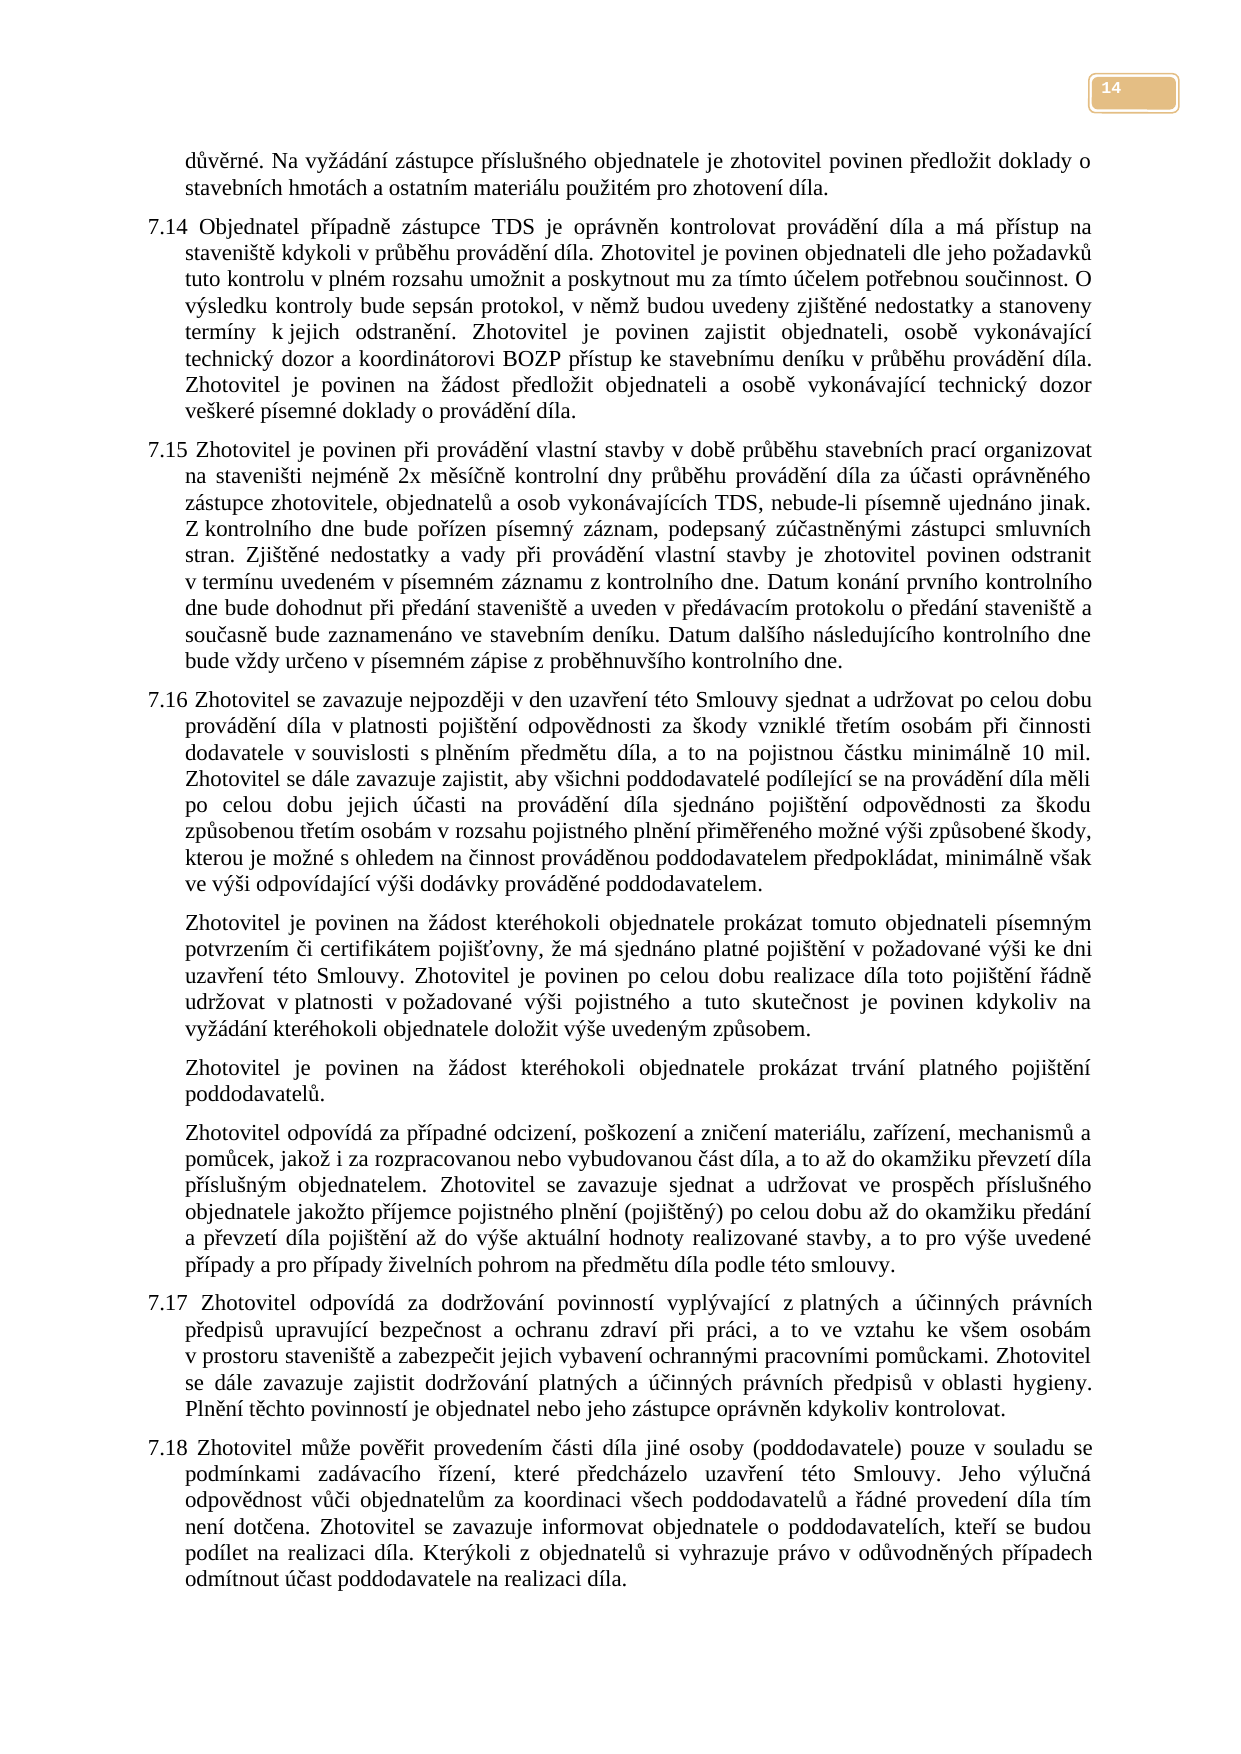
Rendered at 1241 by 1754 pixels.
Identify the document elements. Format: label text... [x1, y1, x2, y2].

text 7.14 Objednatel případně zástupce TDS je oprávněn kontrolovat provádění díla a má přístup na staveniště kdykoli v průběhu provádění díla. Zhotovitel je povinen objednateli dle jeho požadavků tuto kontrolu v plném rozsahu umožnit a poskytnout mu za tímto účelem potřebnou součinnost. O výsledku kontroly bude sepsán protokol, v němž budou uvedeny zjištěné nedostatky a stanoveny termíny k jejich odstranění. Zhotovitel je povinen zajistit objednateli, osobě vykonávající technický dozor a koordinátorovi BOZP přístup ke stavebnímu deníku v průběhu provádění díla. Zhotovitel je povinen na žádost předložit objednateli a osobě vykonávající technický dozor veškeré písemné doklady o provádění díla. [148, 213, 1093, 424]
text Zhotovitel odpovídá za případné odcizení, poškození a zničení materiálu, zařízení, mechanismů a pomůcek, jakož i za rozpracovanou nebo vybudovanou část díla, a to až do okamžiku převzetí díla příslušným objednatelem. Zhotovitel se zavazuje sjednat a udržovat ve prospěch příslušného objednatele jakožto příjemce pojistného plnění (pojištěný) po celou dobu až do okamžiku předání a převzetí díla pojištění až do výše aktuální hodnoty realizované stavby, a to pro výše uvedené případy a pro případy živelních pohrom na předmětu díla podle této smlouvy. [185, 1119, 1093, 1277]
text 7.18 Zhotovitel může pověřit provedením části díla jiné osoby (poddodavatele) pouze v souladu se podmínkami zadávacího řízení, které předcházelo uzavření této Smlouvy. Jeho výlučná odpovědnost vůči objednatelům za koordinaci všech poddodavatelů a řádné provedení díla tím není dotčena. Zhotovitel se zavazuje informovat objednatele o poddodavatelích, kteří se budou podílet na realizaci díla. Kterýkoli z objednatelů si vyhrazuje právo v odůvodněných případech odmítnout účast poddodavatele na realizaci díla. [148, 1434, 1093, 1592]
text 7.17 Zhotovitel odpovídá za dodržování povinností vyplývající z platných a účinných právních předpisů upravující bezpečnost a ochranu zdraví při práci, a to ve vztahu ke všem osobám v prostoru staveniště a zabezpečit jejich vybavení ochrannými pracovními pomůckami. Zhotovitel se dále zavazuje zajistit dodržování platných a účinných právních předpisů v oblasti hygieny. Plnění těchto povinností je objednatel nebo jeho zástupce oprávněn kdykoliv kontrolovat. [148, 1289, 1093, 1421]
text Zhotovitel je povinen na žádost kteréhokoli objednatele prokázat tomuto objednateli písemným potvrzením či certifikátem pojišťovny, že má sjednáno platné pojištění v požadované výši ke dni uzavření této Smlouvy. Zhotovitel je povinen po celou dobu realizace díla toto pojištění řádně udržovat v platnosti v požadované výši pojistného a tuto skutečnost je povinen kdykoliv na vyžádání kteréhokoli objednatele doložit výše uvedeným způsobem. [185, 909, 1093, 1041]
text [148, 148, 1093, 200]
text Zhotovitel je povinen na žádost kteréhokoli objednatele prokázat trvání platného pojištění poddodavatelů. [185, 1053, 1093, 1106]
text 7.16 Zhotovitel se zavazuje nejpozději v den uzavření této Smlouvy sjednat a udržovat po celou dobu provádění díla v platnosti pojištění odpovědnosti za škody vzniklé třetím osobám při činnosti dodavatele v souvislosti s plněním předmětu díla, a to na pojistnou částku minimálně 10 mil. Zhotovitel se dále zavazuje zajistit, aby všichni poddodavatelé podílející se na provádění díla měli po celou dobu jejich účasti na provádění díla sjednáno pojištění odpovědnosti za škodu způsobenou třetím osobám v rozsahu pojistného plnění přiměřeného možné výši způsobené škody, kterou je možné s ohledem na činnost prováděnou poddodavatelem předpokládat, minimálně však ve výši odpovídající výši dodávky prováděné poddodavatelem. [148, 686, 1093, 897]
text 7.15 Zhotovitel je povinen při provádění vlastní stavby v době průběhu stavebních prací organizovat na staveništi nejméně 2x měsíčně kontrolní dny průběhu provádění díla za účasti oprávněného zástupce zhotovitele, objednatelů a osob vykonávajících TDS, nebude-li písemně ujednáno jinak. Z kontrolního dne bude pořízen písemný záznam, podepsaný zúčastněnými zástupci smluvních stran. Zjištěné nedostatky a vady při provádění vlastní stavby je zhotovitel povinen odstranit v termínu uvedeném v písemném záznamu z kontrolního dne. Datum konání prvního kontrolního dne bude dohodnut při předání staveniště a uveden v předávacím protokolu o předání staveniště a současně bude zaznamenáno ve stavebním deníku. Datum dalšího následujícího kontrolního dne bude vždy určeno v písemném zápise z proběhnuvšího kontrolního dne. [148, 436, 1093, 673]
